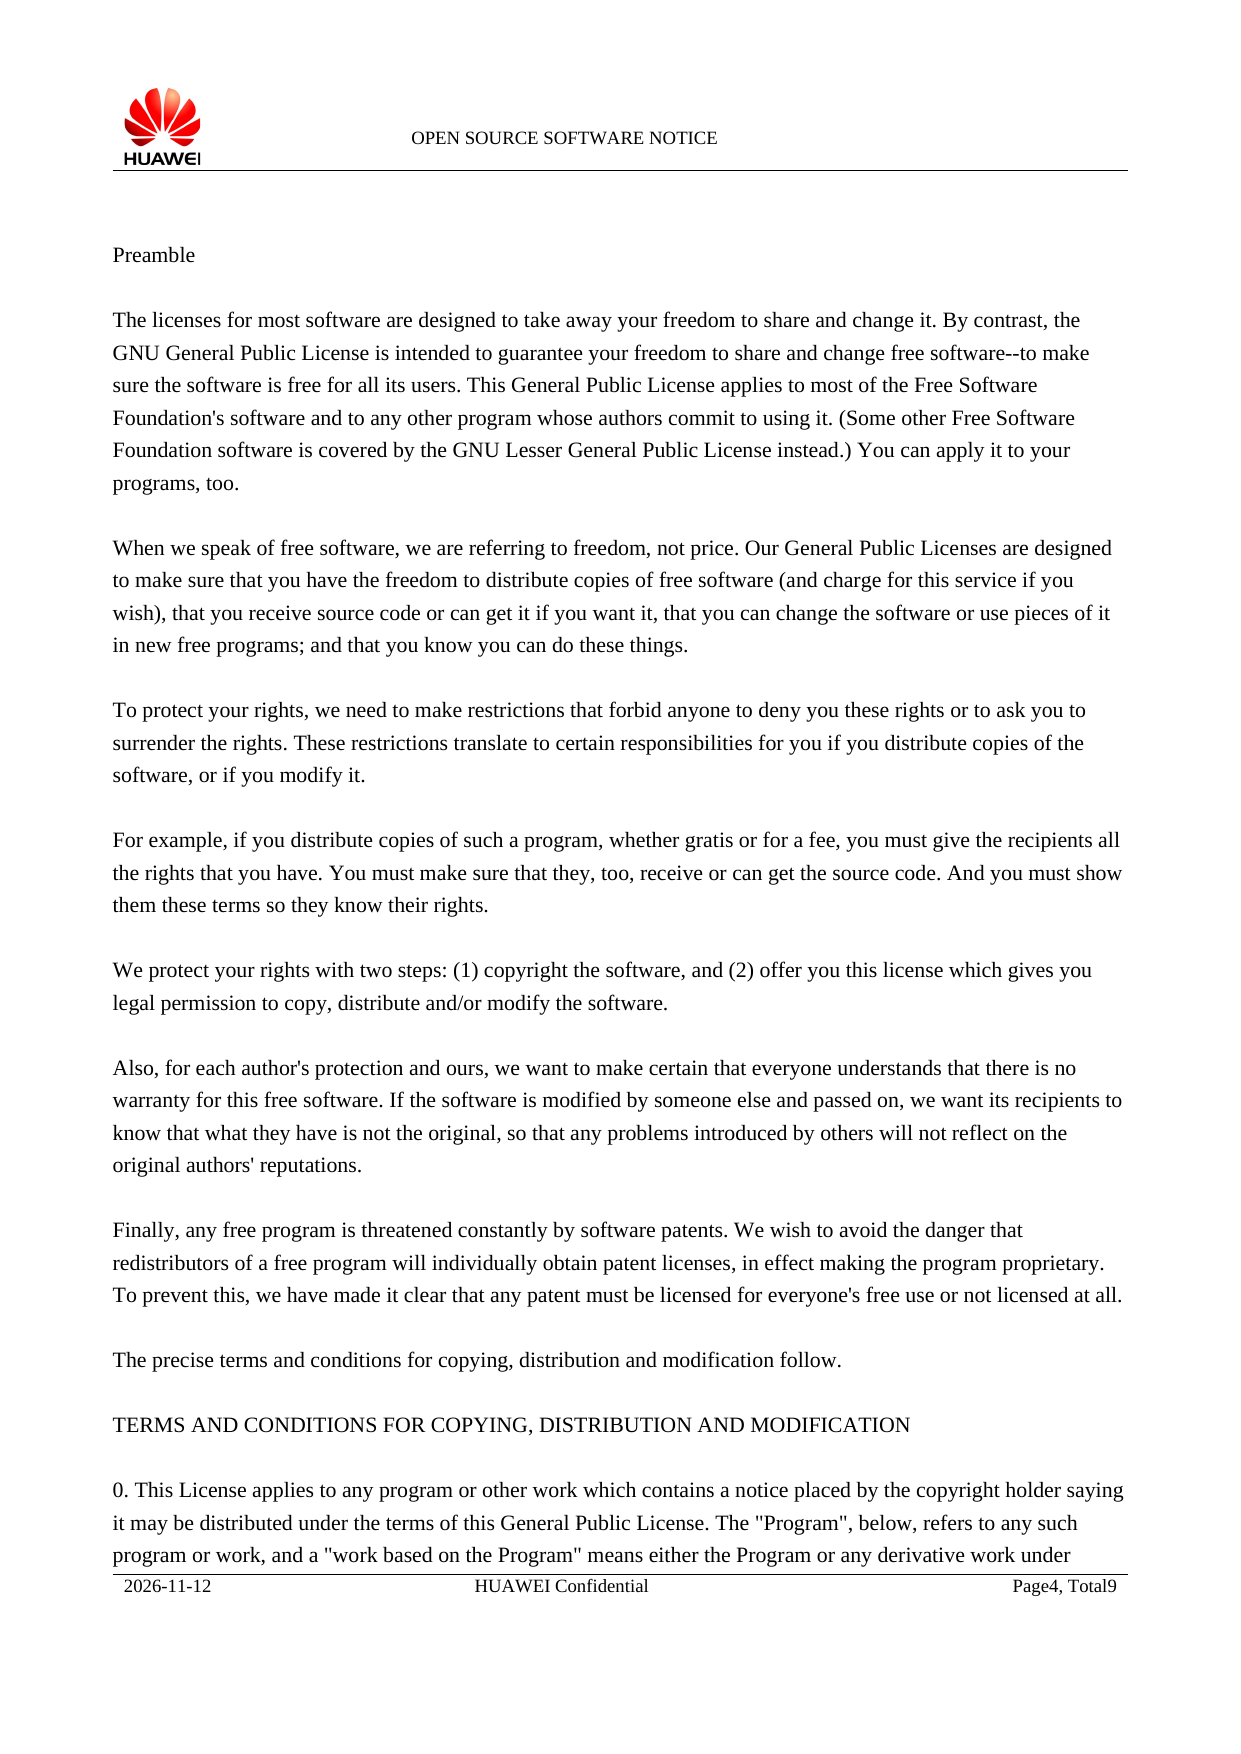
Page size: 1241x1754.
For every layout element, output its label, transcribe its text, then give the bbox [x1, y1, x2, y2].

picture [124, 88, 201, 165]
